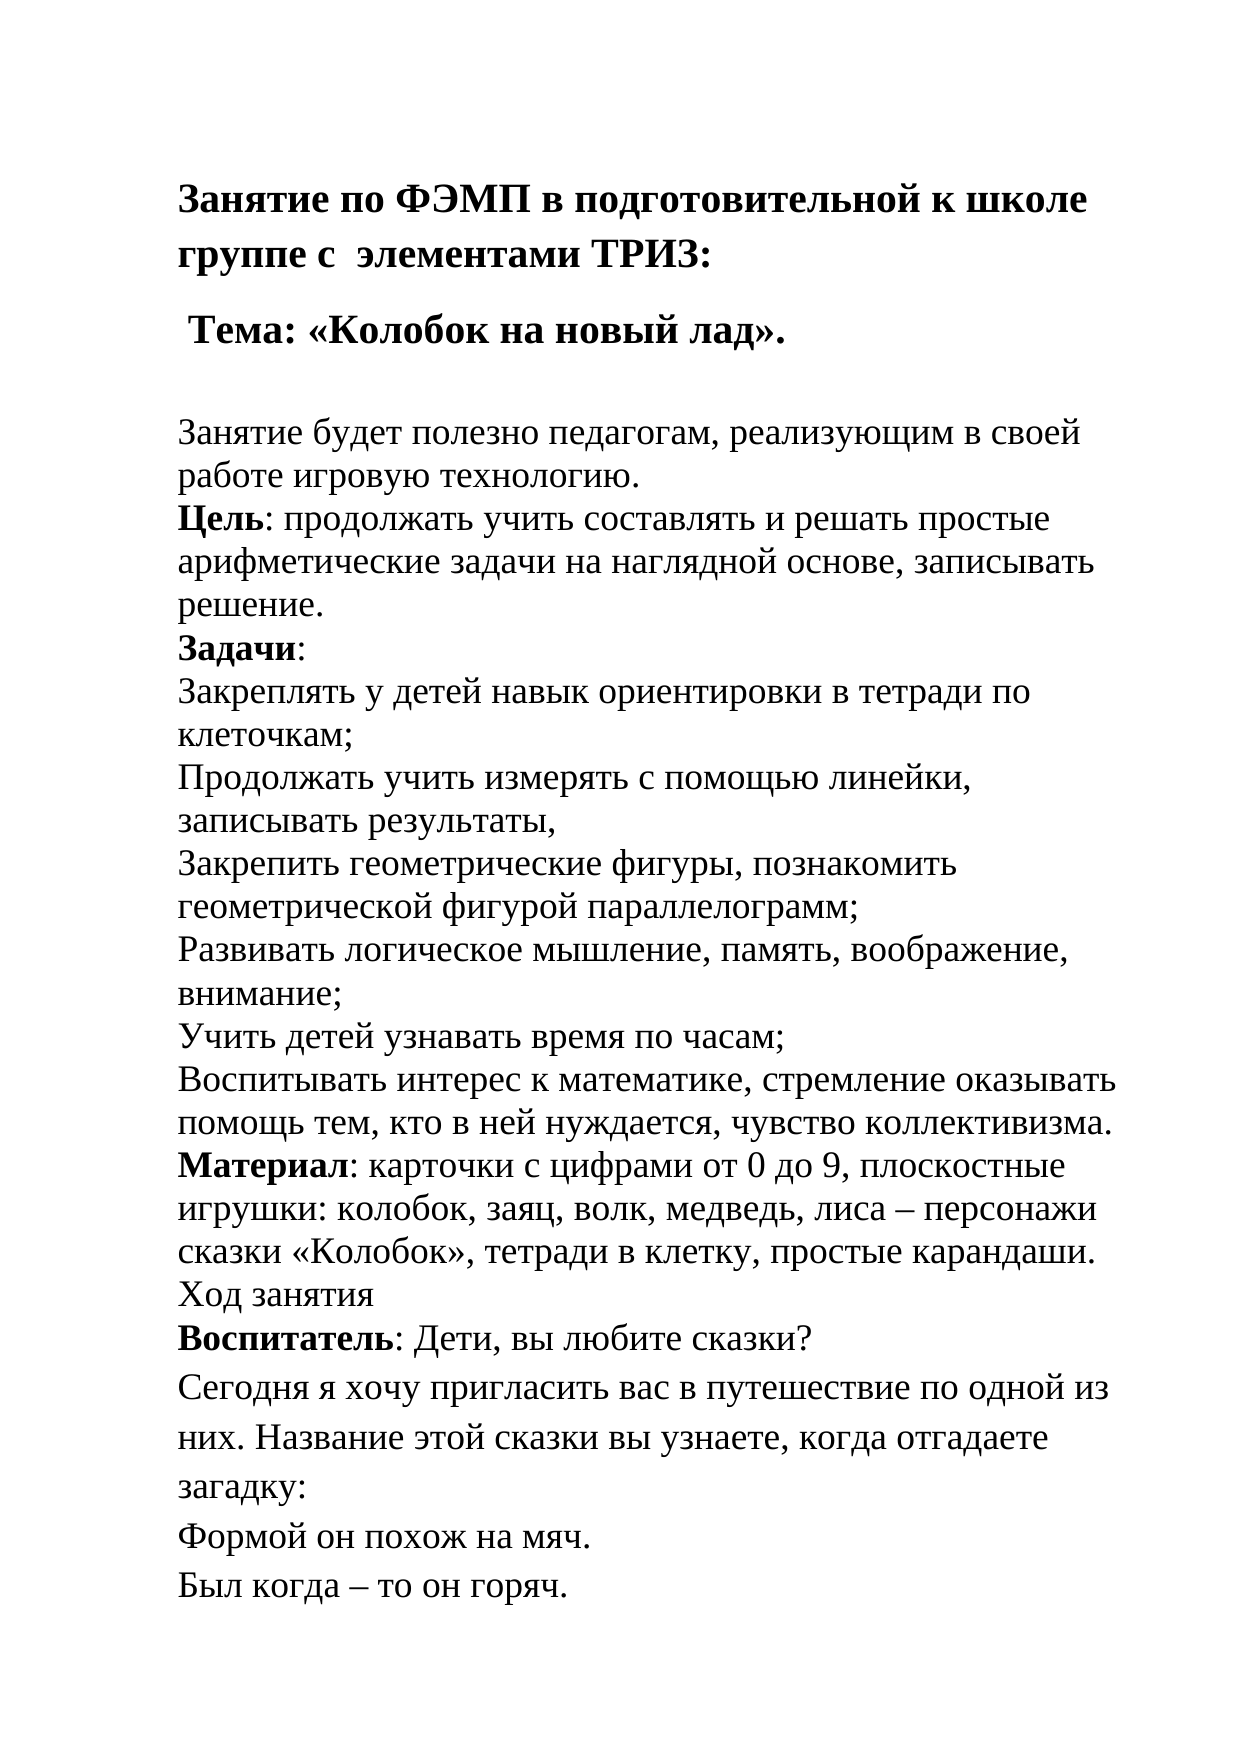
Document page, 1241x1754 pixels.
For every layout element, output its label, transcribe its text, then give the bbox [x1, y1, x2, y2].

text Ход занятия [177, 1272, 1152, 1315]
text Тема: «Колобок на новый лад». [177, 304, 1152, 384]
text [177, 1315, 1152, 1606]
text Занятие будет полезно педагогам, реализующим в своей работе игровую технологию. Цель: продолжать учить составлять и решать простые арифметические задачи на наглядной основе, записывать решение. Задачи: Закреплять у детей навык ориентировки в тетради по клеточкам; Продолжать учить измерять с помощью линейки, записывать результаты, Закрепить геометрические фигуры, познакомить геометрической фигурой параллелограмм; Развивать логическое мышление, память, воображение, внимание; Учить детей узнавать время по часам; Воспитывать интерес к математике, стремление оказывать помощь тем, кто в ней нуждается, чувство коллективизма. Материал: карточки с цифрами от 0 до 9, плоскостные игрушки: колобок, заяц, волк, медведь, лиса – персонажи сказки «Колобок», тетради в клетку, простые карандаши. [177, 409, 1152, 1272]
text Занятие по ФЭМП в подготовительной к школе группе с элементами ТРИЗ: [177, 118, 1152, 276]
